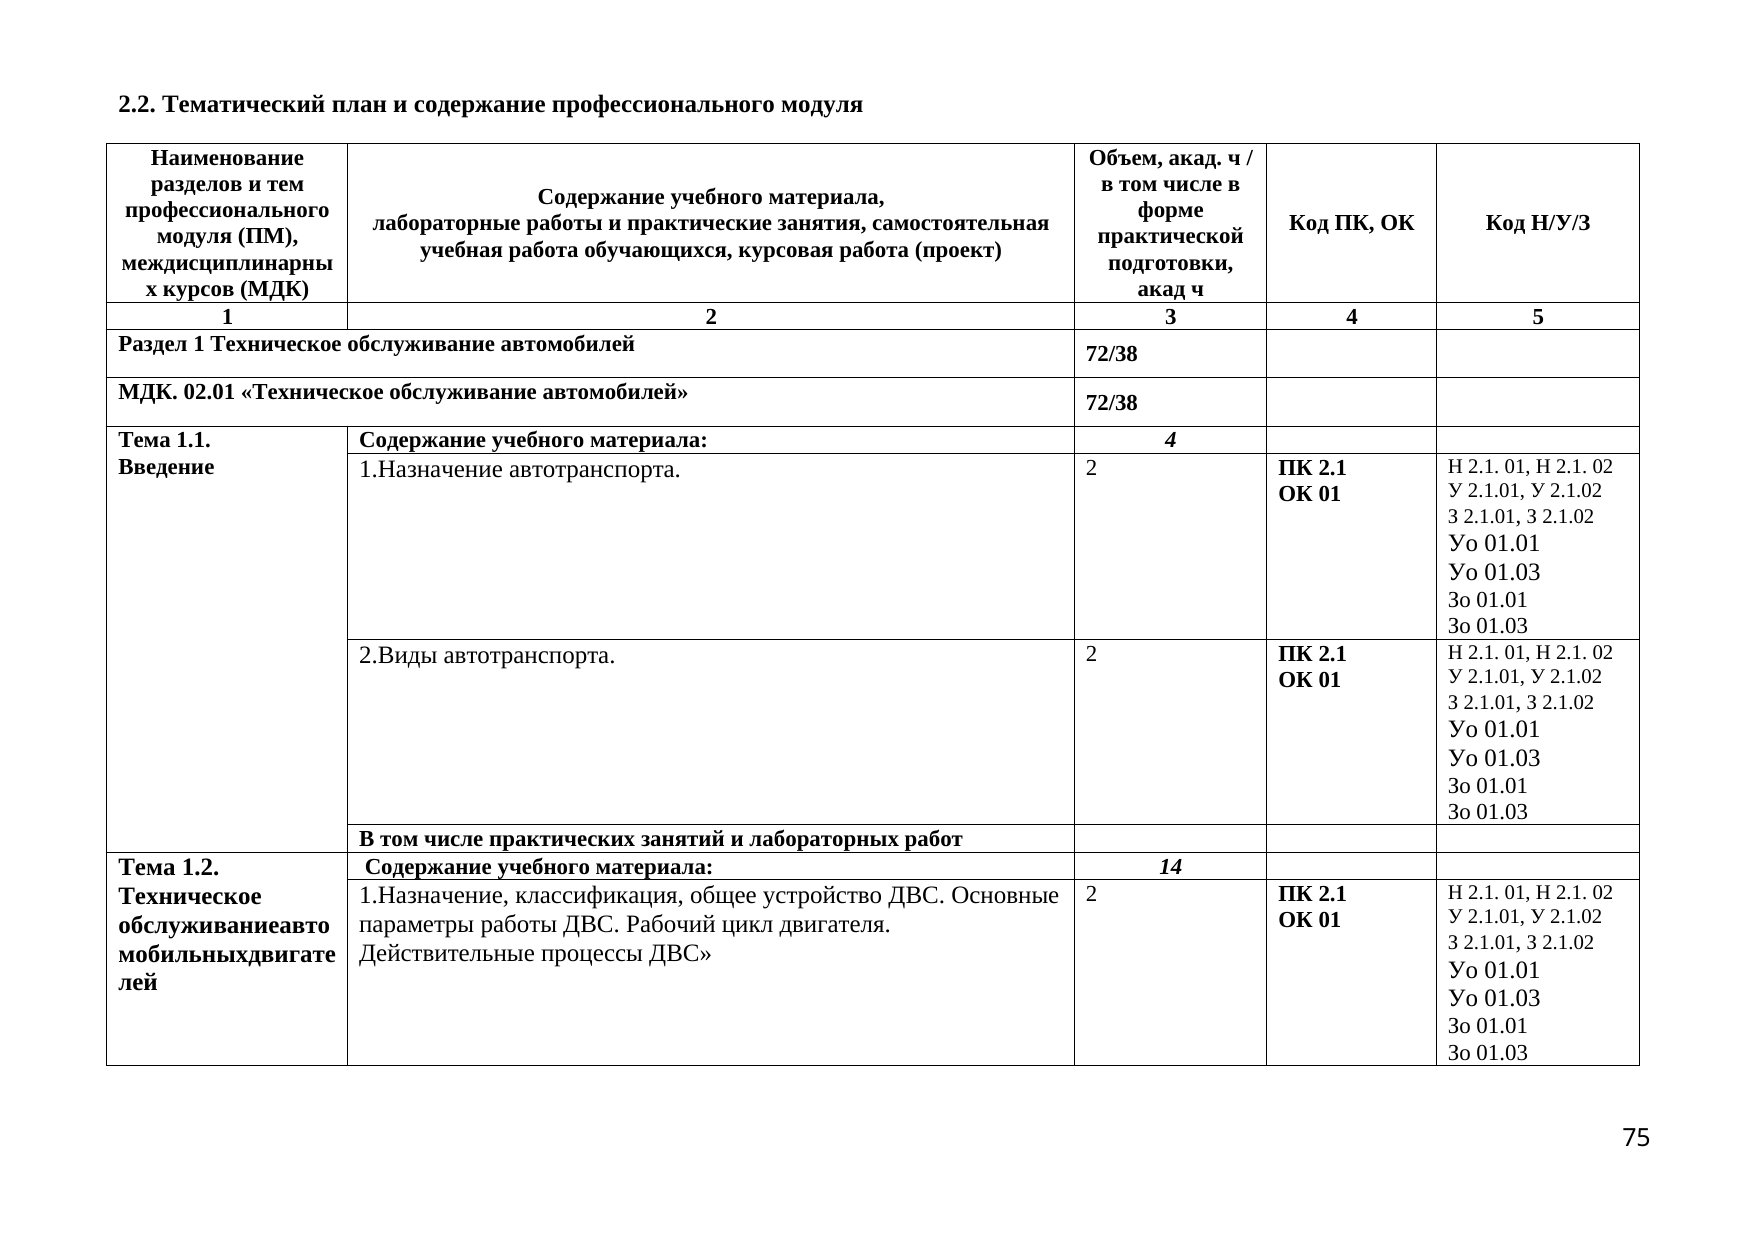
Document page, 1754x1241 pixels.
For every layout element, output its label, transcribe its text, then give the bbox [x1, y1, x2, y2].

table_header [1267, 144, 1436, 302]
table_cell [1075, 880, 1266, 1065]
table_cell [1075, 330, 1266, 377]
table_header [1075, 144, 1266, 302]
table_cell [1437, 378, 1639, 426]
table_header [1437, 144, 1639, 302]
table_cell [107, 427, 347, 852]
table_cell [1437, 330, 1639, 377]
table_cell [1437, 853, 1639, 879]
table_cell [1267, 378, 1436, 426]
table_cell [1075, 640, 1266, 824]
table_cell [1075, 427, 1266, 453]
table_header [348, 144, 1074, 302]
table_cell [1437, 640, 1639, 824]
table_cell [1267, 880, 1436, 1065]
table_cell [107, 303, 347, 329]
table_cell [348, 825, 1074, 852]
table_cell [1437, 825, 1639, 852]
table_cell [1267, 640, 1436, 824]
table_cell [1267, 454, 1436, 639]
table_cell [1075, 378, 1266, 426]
text 2.2. Тематический план и содержание профессионального модуля [118, 89, 1651, 117]
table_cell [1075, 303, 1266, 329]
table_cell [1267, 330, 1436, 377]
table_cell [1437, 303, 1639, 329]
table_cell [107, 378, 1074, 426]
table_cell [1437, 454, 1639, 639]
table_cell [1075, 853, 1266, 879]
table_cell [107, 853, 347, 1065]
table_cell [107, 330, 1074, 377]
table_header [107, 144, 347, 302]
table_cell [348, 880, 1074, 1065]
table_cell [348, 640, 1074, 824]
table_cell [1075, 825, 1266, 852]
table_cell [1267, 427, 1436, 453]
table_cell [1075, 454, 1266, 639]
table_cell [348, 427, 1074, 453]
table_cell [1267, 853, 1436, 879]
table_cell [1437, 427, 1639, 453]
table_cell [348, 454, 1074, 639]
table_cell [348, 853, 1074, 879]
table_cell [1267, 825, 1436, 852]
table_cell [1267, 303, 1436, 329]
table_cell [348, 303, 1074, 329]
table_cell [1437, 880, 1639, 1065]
